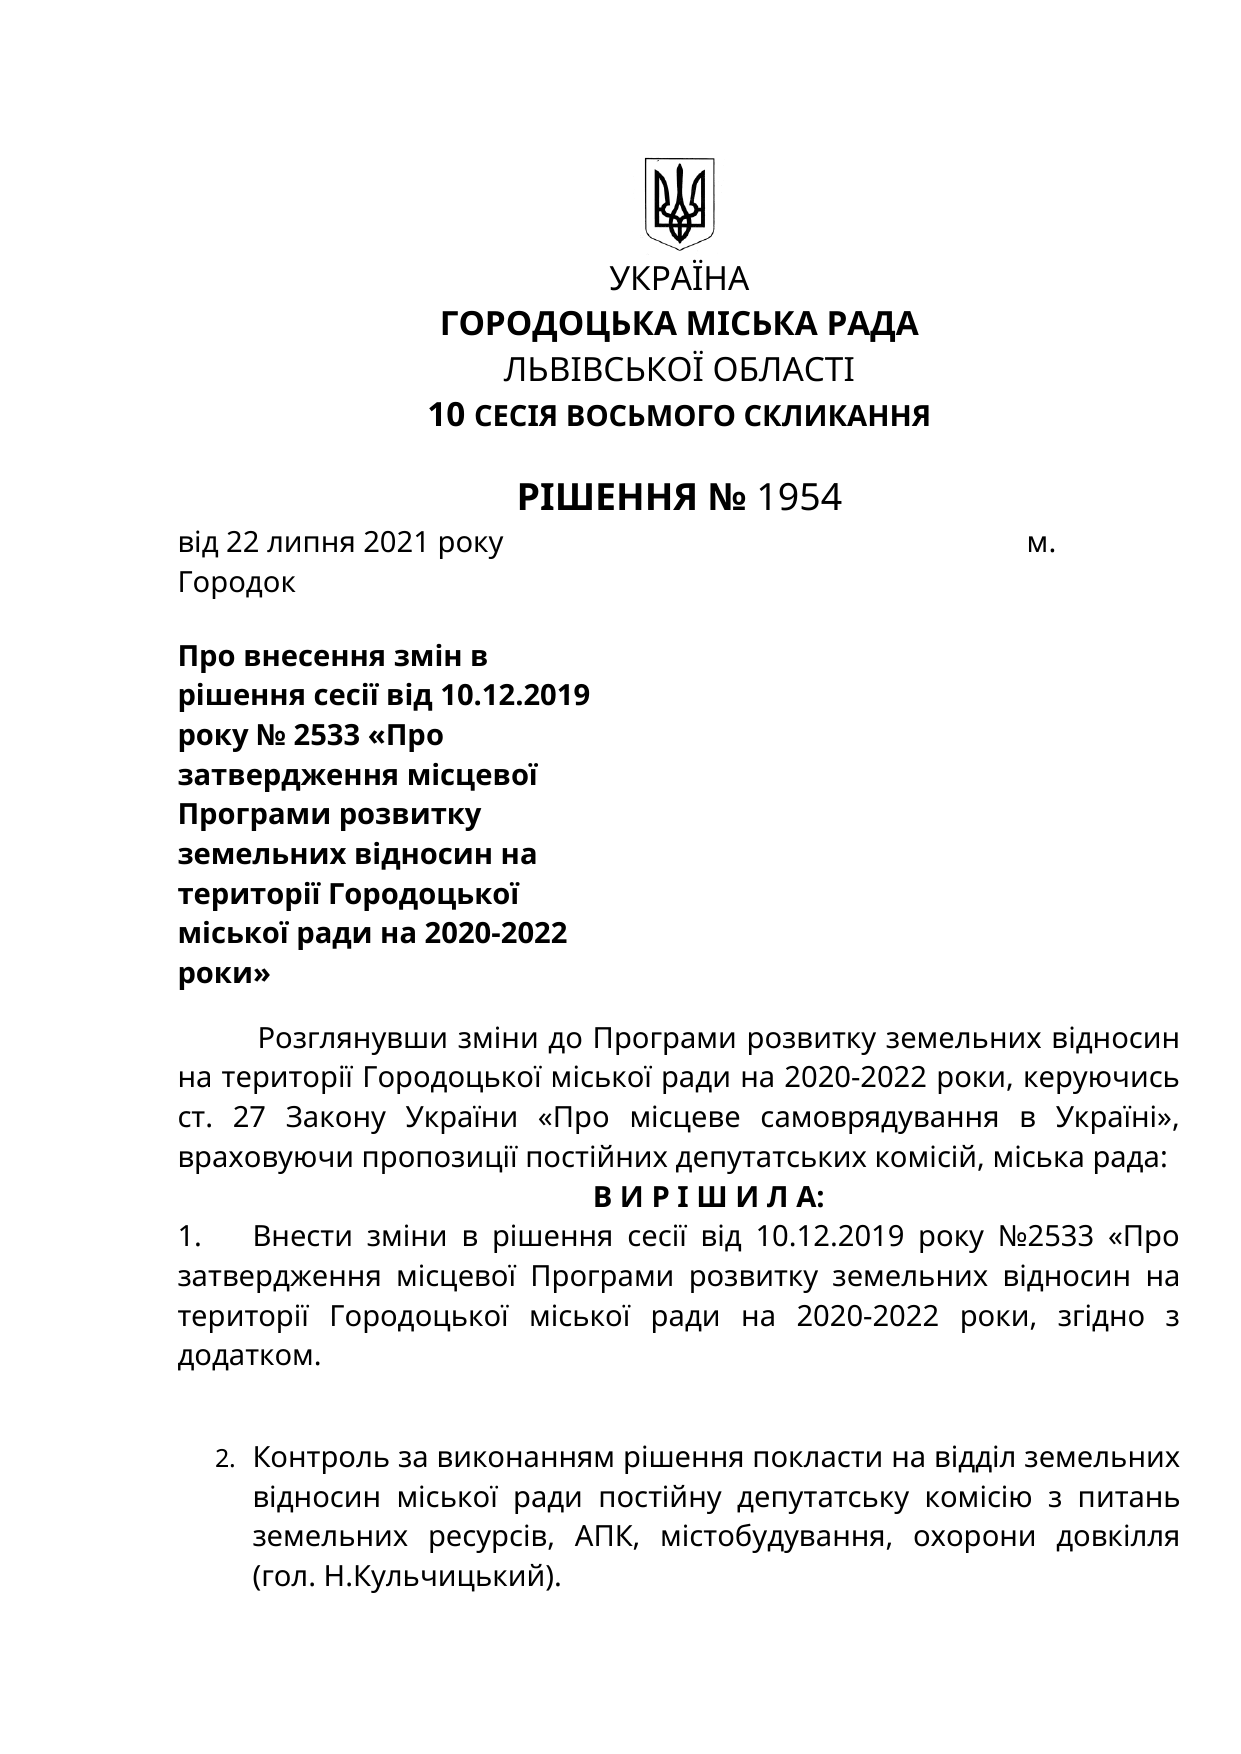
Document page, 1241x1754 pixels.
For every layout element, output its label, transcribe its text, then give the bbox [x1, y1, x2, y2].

text 10 СЕСІЯ ВОСЬМОГО СКЛИКАННЯ [177, 391, 1181, 436]
list Контроль за виконанням рішення покласти на відділ земельних відносин міської ради постійну депутатську комісію з питань земельних ресурсів, АПК, містобудування, охорони довкілля (гол. Н.Кульчицький). [215, 1436, 1181, 1595]
text РІШЕННЯ № 1954 [177, 470, 1181, 521]
text ГОРОДОЦЬКА МІСЬКА РАДА [177, 300, 1181, 346]
text Про внесення змін в рішення сесії від 10.12.2019 року № 2533 «Про затвердження місцевої Програми розвитку земельних відносин на території Городоцької міської ради на 2020-2022 роки» [177, 635, 620, 992]
text В И Р І Ш И Л А: [177, 1176, 1181, 1216]
text УКРАЇНА [177, 255, 1181, 300]
text ЛЬВІВСЬКОЇ ОБЛАСТІ [177, 346, 1181, 391]
picture [632, 152, 726, 255]
text Розглянувши зміни до Програми розвитку земельних відносин на території Городоцької міської ради на 2020-2022 роки, керуючись ст. 27 Закону України «Про місцеве самоврядування в Україні», враховуючи пропозиції постійних депутатських комісій, міська рада: [177, 1017, 1181, 1176]
list Внести зміни в рішення сесії від 10.12.2019 року №2533 «Про затвердження місцевої Програми розвитку земельних відносин на території Городоцької міської ради на 2020-2022 роки, згідно з додатком. [177, 1216, 1181, 1374]
text від 22 липня 2021 року м. Городок [177, 521, 1181, 601]
